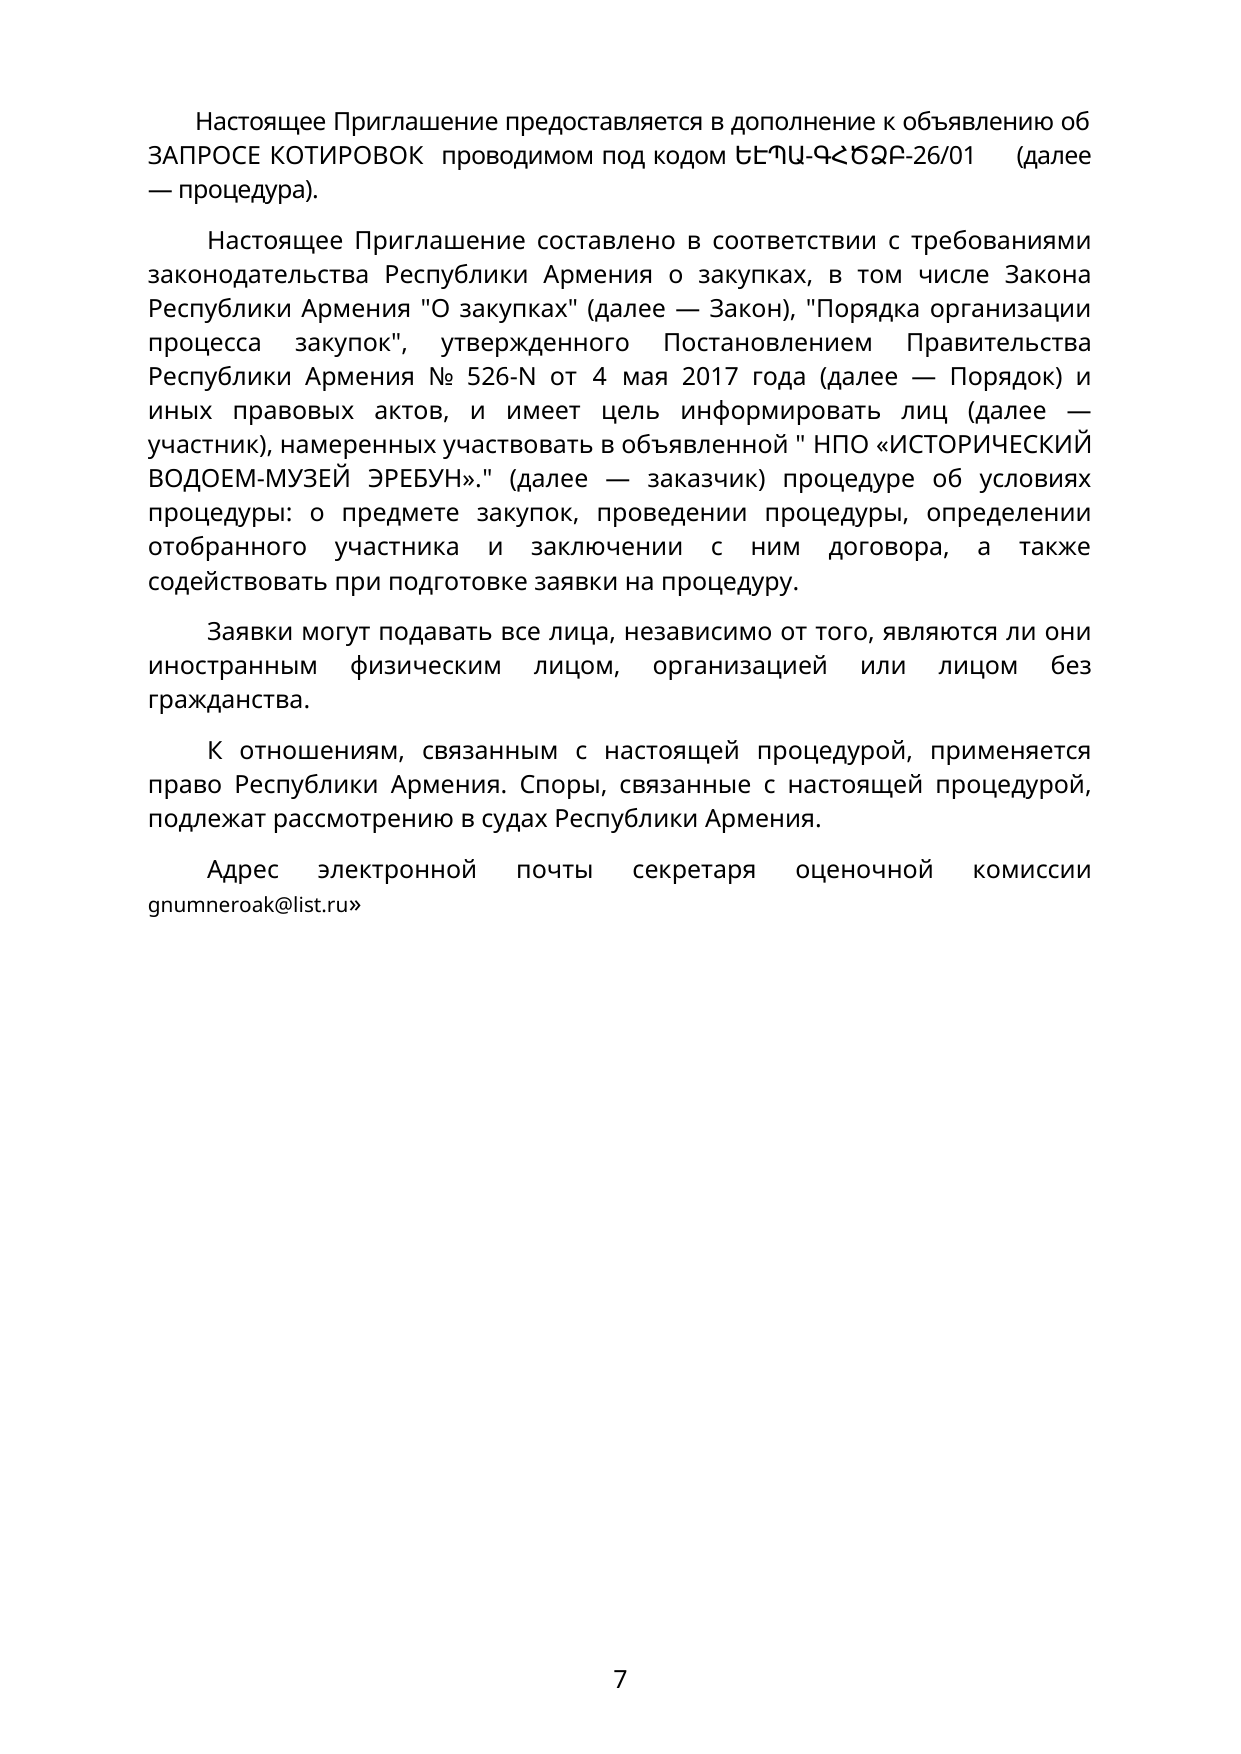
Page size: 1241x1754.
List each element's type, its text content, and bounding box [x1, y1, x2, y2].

text К отношениям, связанным с настоящей процедурой, применяется право Республики Армения. Споры, связанные с настоящей процедурой, подлежат рассмотрению в судах Республики Армения. [148, 733, 1092, 835]
text Настоящее Приглашение предоставляется в дополнение к объявлению об ЗАПРОСЕ КОТИРОВОК проводимом под кодом ԵԷՊԱ-ԳՀԾՁԲ-26/01 (далее — процедура). [89, 103, 1092, 206]
text Заявки могут подавать все лица, независимо от того, являются ли они иностранным физическим лицом, организацией или лицом без гражданства. [148, 614, 1092, 716]
text Адрес электронной почты секретаря оценочной комиссии gnumneroak@list.ru» [148, 852, 1092, 920]
text Настоящее Приглашение составлено в соответствии с требованиями законодательства Республики Армения о закупках, в том числе Закона Республики Армения "О закупках" (далее — Закон), "Порядка организации процесса закупок", утвержденного Постановлением Правительства Республики Армения № 526-N от 4 мая 2017 года (далее — Порядок) и иных правовых актов, и имеет цель информировать лиц (далее — участник), намеренных участвовать в объявленной " НПО «ИСТОРИЧЕСКИЙ ВОДОЕМ-МУЗЕЙ ЭРЕБУН»." (далее — заказчик) процедуре об условиях процедуры: о предмете закупок, проведении процедуры, определении отобранного участника и заключении с ним договора, а также содействовать при подготовке заявки на процедуру. [148, 222, 1092, 597]
